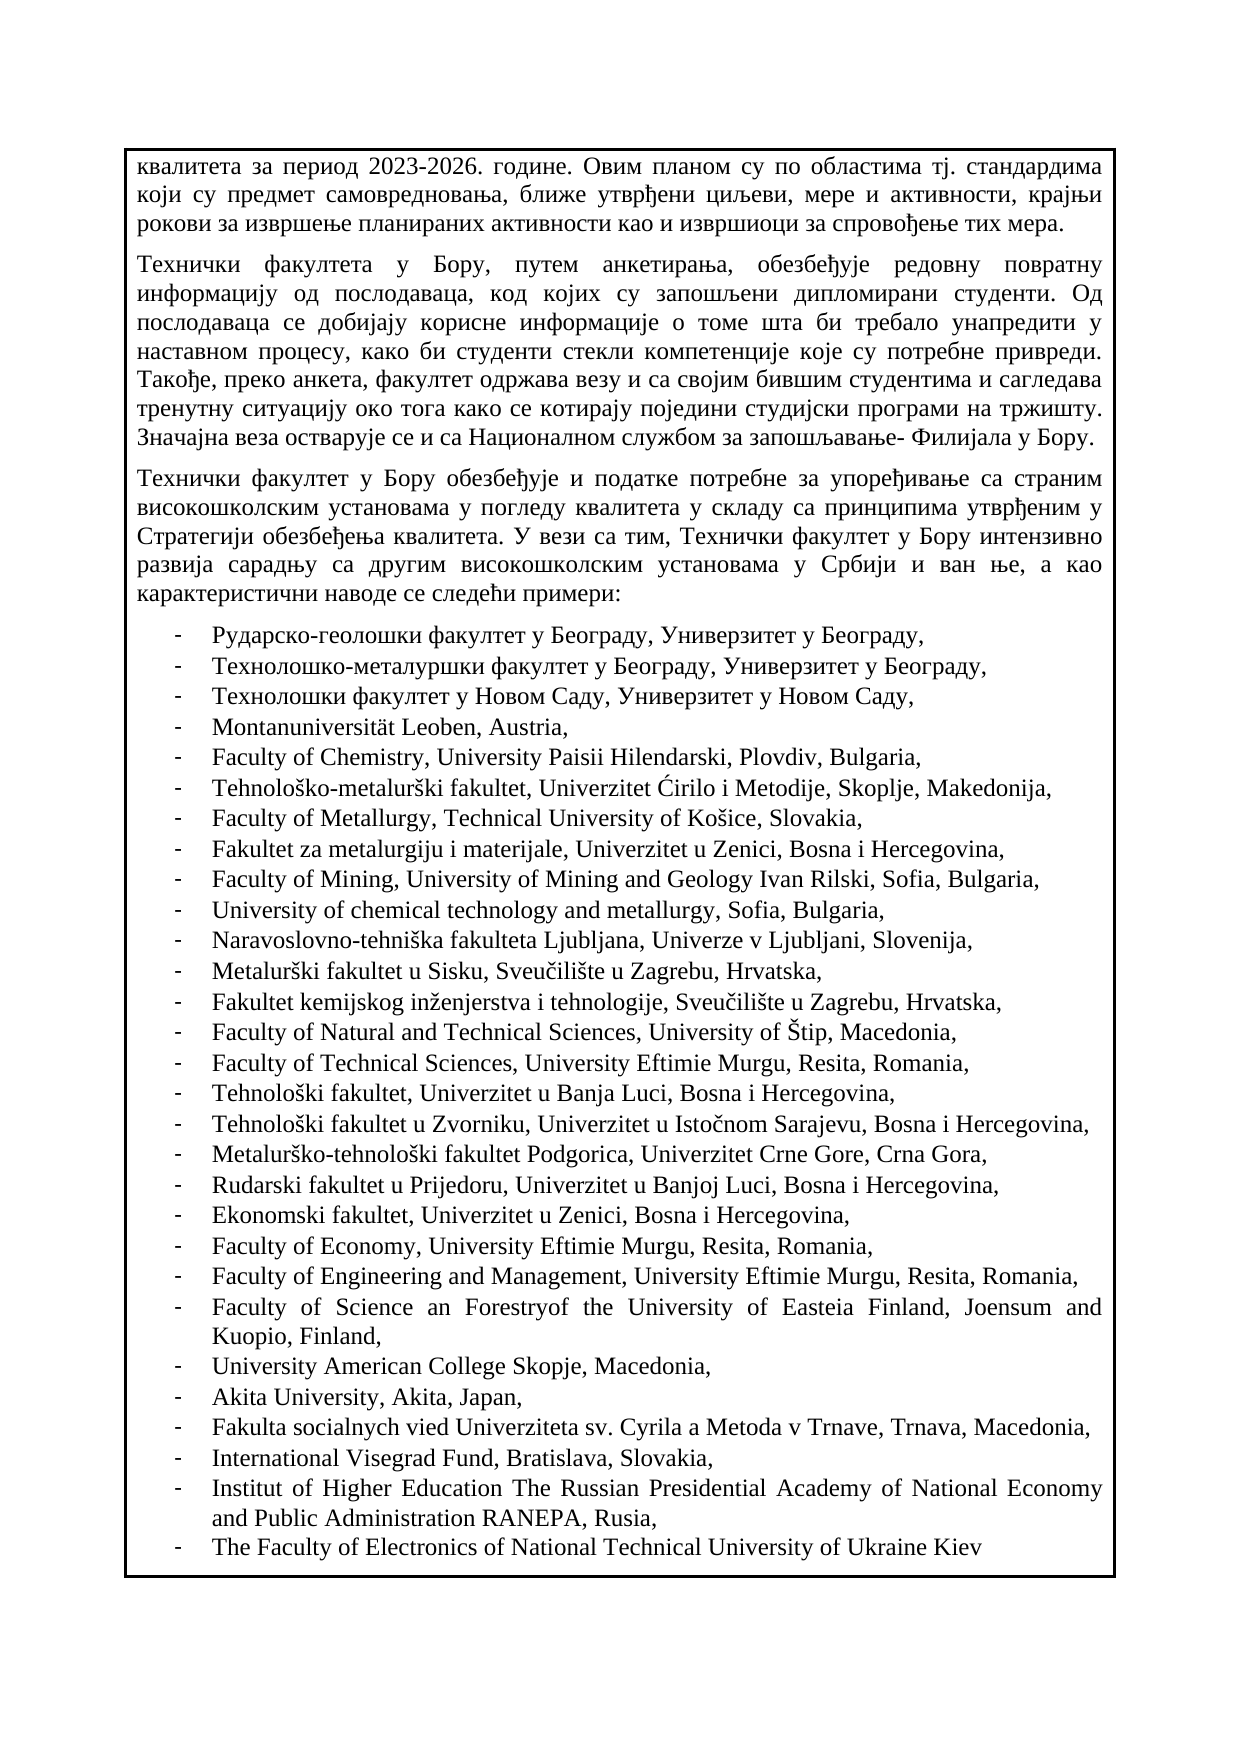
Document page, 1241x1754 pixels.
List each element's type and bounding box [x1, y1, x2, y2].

table_cell [127, 151, 1113, 1574]
